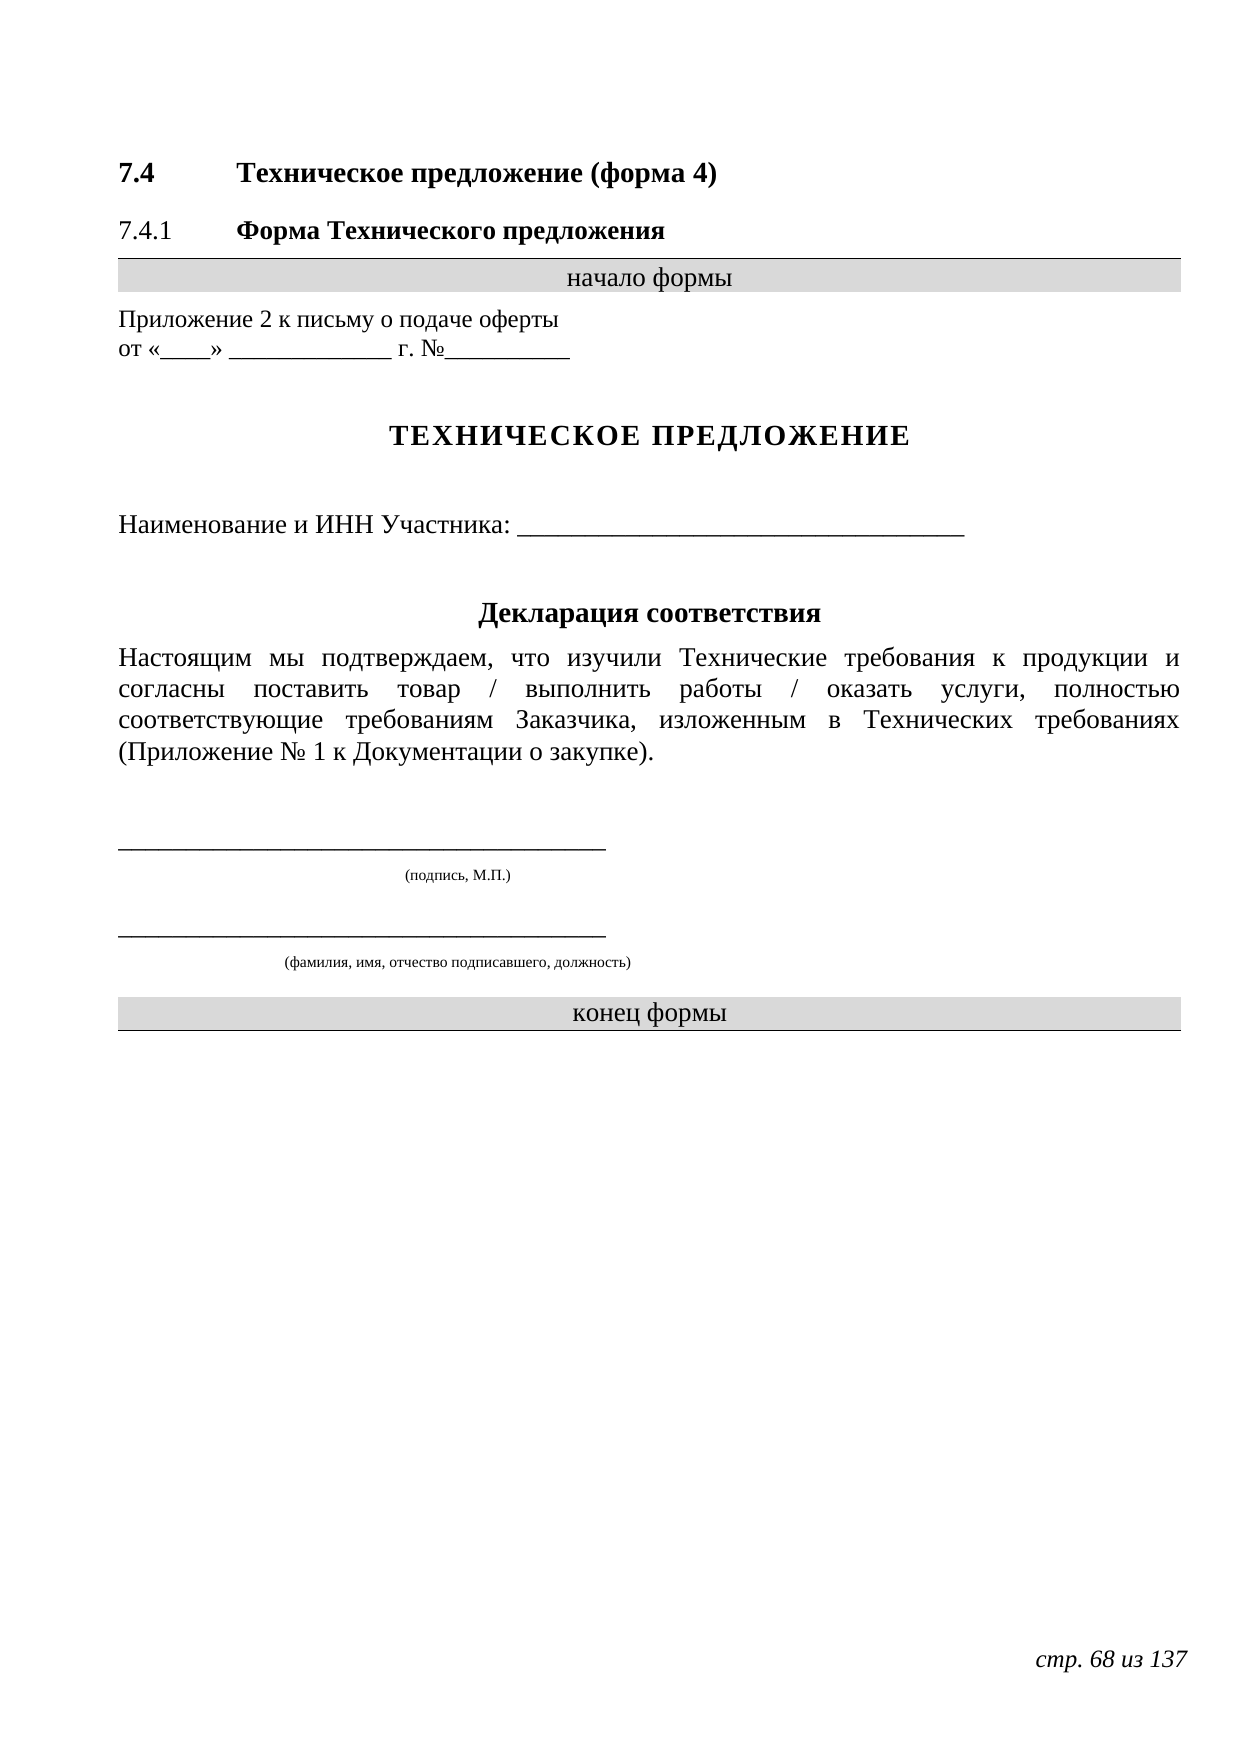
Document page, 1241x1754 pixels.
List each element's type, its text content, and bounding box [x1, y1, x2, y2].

text Настоящим мы подтверждаем, что изучили Технические требования к продукции и согласны поставить товар / выполнить работы / оказать услуги, полностью соответствующие требованиям Заказчика, изложенным в Технических требованиях (Приложение № 1 к Документации о закупке). [118, 641, 1181, 766]
text ____________________________________ [118, 822, 1181, 853]
text начало формы [118, 259, 1181, 292]
text Форма Технического предложения [118, 214, 1181, 245]
text Техническое предложение [118, 418, 1181, 452]
text ____________________________________ [118, 909, 1181, 940]
text (подпись, М.П.) [118, 866, 797, 897]
text Приложение 2 к письму о подаче оферты от «____» _____________ г. №__________ [118, 304, 1181, 362]
subtitle Техническое предложение (форма 4) [118, 156, 1181, 189]
text Декларация соответствия [118, 595, 1181, 629]
text (фамилия, имя, отчество подписавшего, должность) [118, 953, 797, 984]
text конец формы [118, 997, 1181, 1030]
text Наименование и ИНН Участника: _________________________________ [118, 508, 1181, 539]
